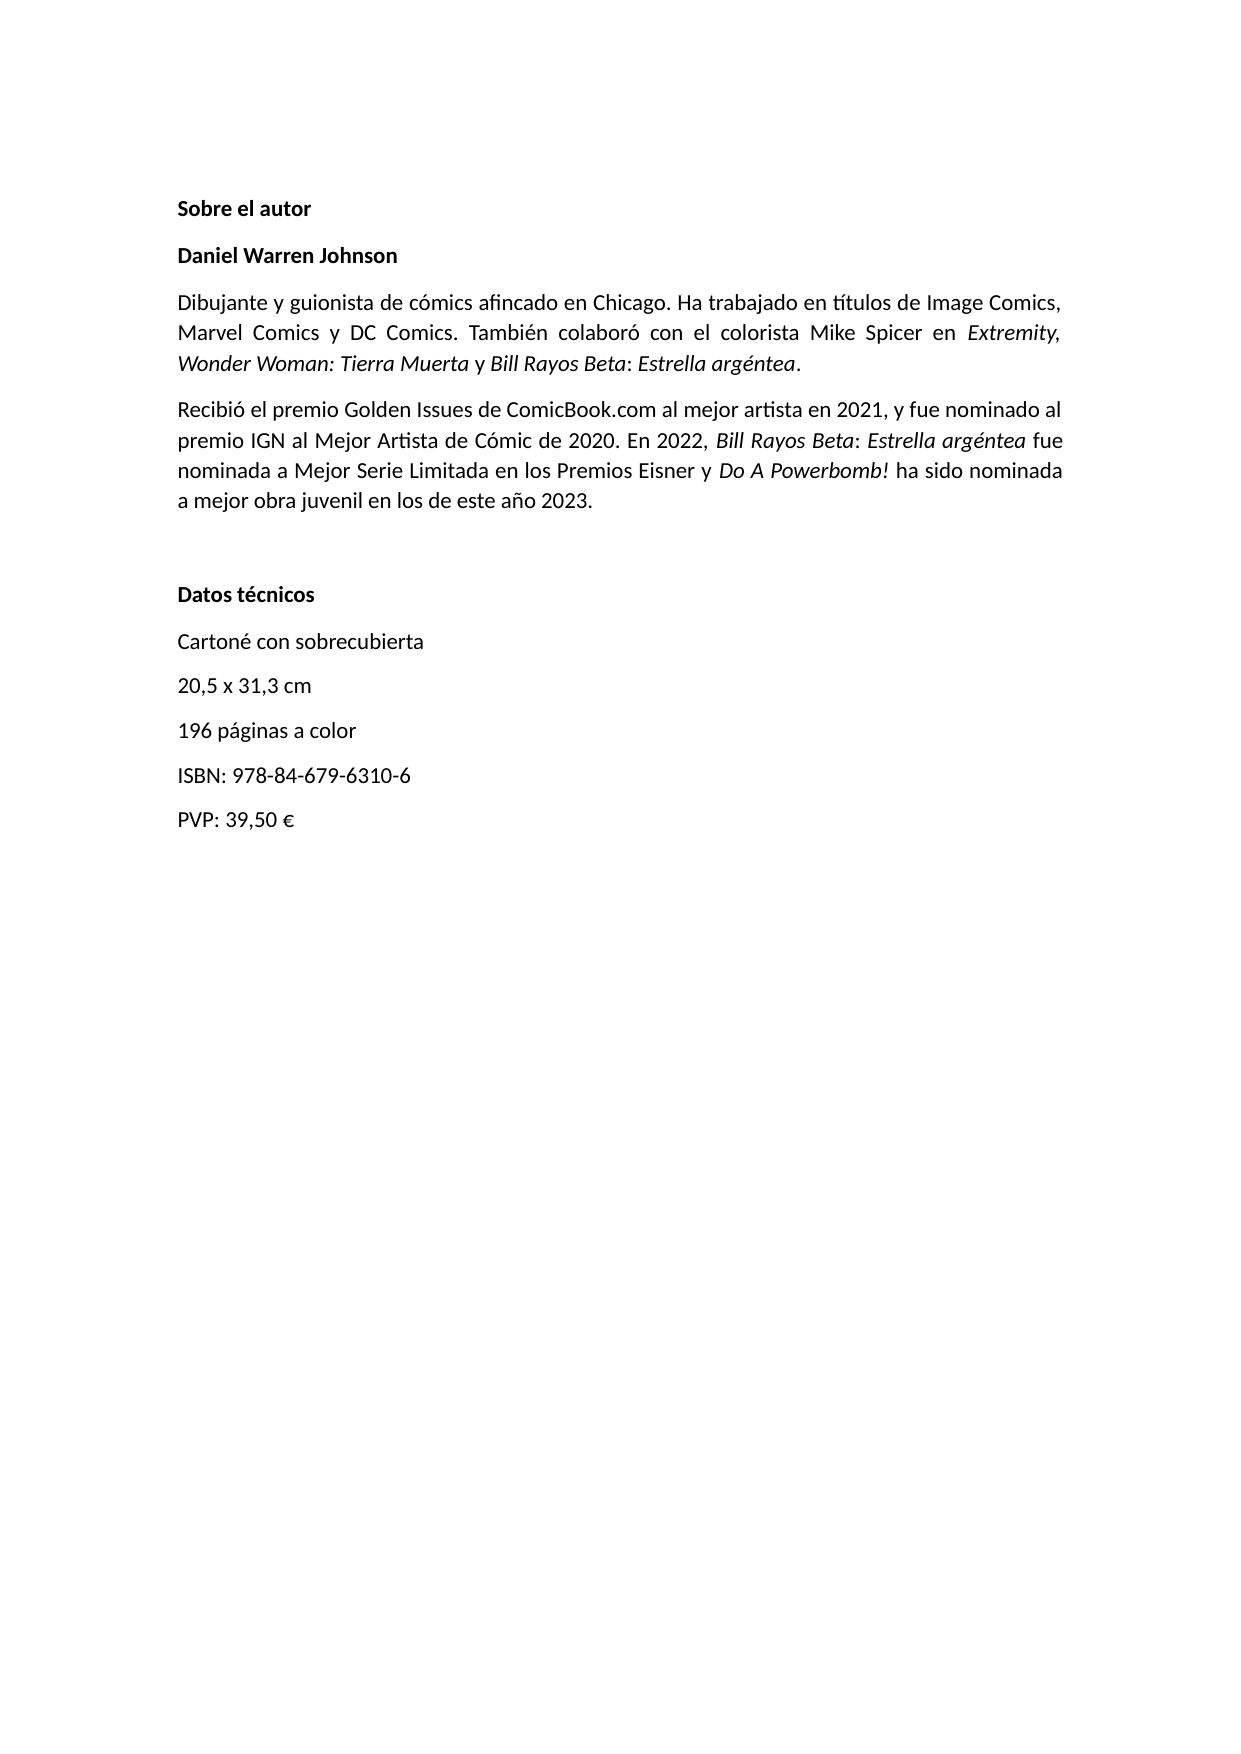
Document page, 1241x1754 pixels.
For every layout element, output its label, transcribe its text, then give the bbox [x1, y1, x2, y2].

text PVP: 39,50 € [177, 806, 1063, 833]
text Cartoné con sobrecubierta [177, 627, 1063, 655]
text Dibujante y guionista de cómics afincado en Chicago. Ha trabajado en títulos de Image Comics, Marvel Comics y DC Comics. También colaboró con el colorista Mike Spicer en Extremity, Wonder Woman: Tierra Muerta y Bill Rayos Beta: Estrella argéntea. [177, 288, 1063, 377]
text ISBN: 978-84-679-6310-6 [177, 761, 1063, 789]
text Daniel Warren Johnson [177, 241, 1063, 269]
text 196 páginas a color [177, 716, 1063, 744]
text Sobre el autor [177, 194, 1063, 222]
text Recibió el premio Golden Issues de ComicBook.com al mejor artista en 2021, y fue nominado al premio IGN al Mejor Artista de Cómic de 2020. En 2022, Bill Rayos Beta: Estrella argéntea fue nominada a Mejor Serie Limitada en los Premios Eisner y Do A Powerbomb! ha sido nominada a mejor obra juvenil en los de este año 2023. [177, 396, 1063, 514]
text 20,5 x 31,3 cm [177, 671, 1063, 699]
text Datos técnicos [177, 580, 1063, 608]
